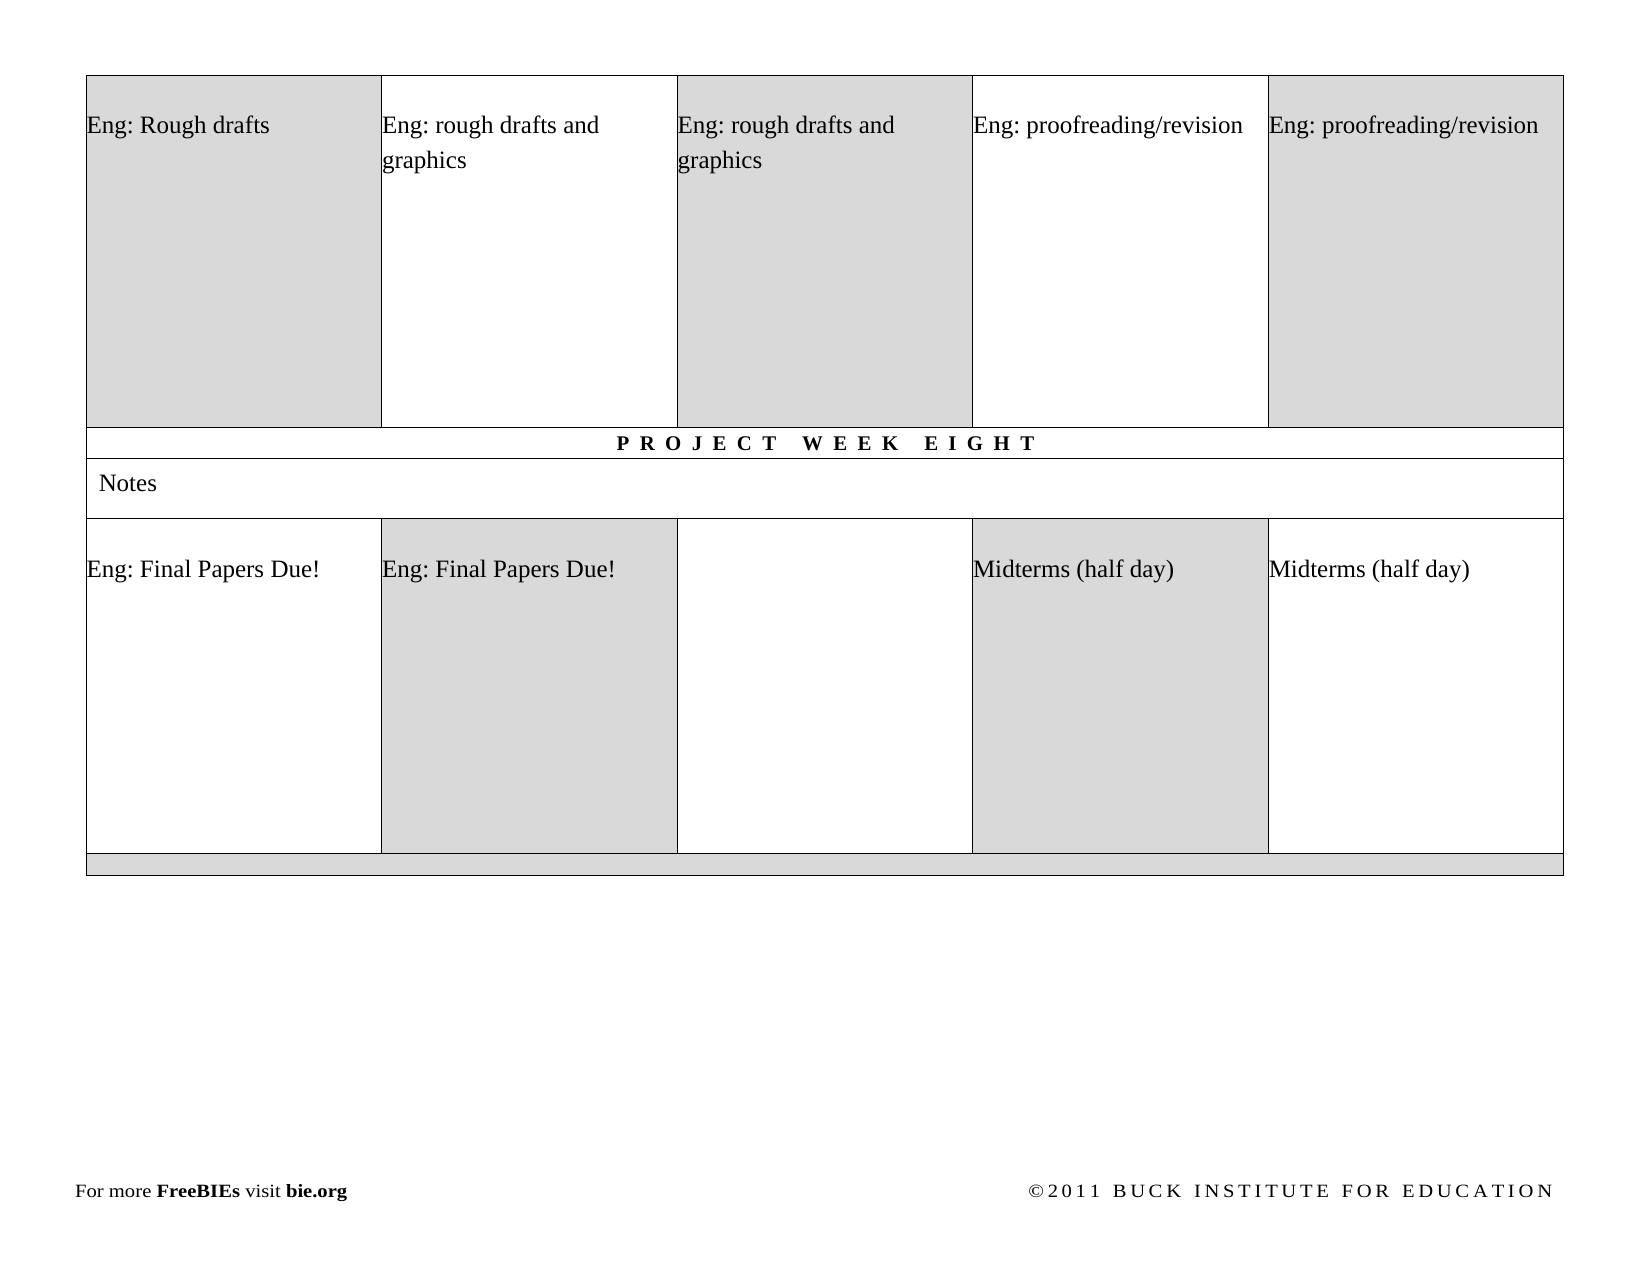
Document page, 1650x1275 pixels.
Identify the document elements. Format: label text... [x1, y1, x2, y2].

table_cell [87, 854, 1563, 875]
table_cell Midterms (half day) [973, 519, 1268, 853]
table_cell [678, 519, 972, 853]
table_cell Eng: Final Papers Due! [87, 519, 381, 853]
table_cell Eng: proofreading/revision [1269, 76, 1563, 427]
table_cell Eng: proofreading/revision [973, 76, 1268, 427]
table_cell Eng: rough drafts and graphics [382, 76, 677, 427]
table_cell Notes [87, 459, 1563, 518]
table_cell Eng: Rough drafts [87, 76, 381, 427]
table_cell Eng: Final Papers Due! [382, 519, 677, 853]
table_cell PROJECT WEEK EIGHT [87, 428, 1563, 458]
table_cell Eng: rough drafts and graphics [678, 76, 972, 427]
table_cell Midterms (half day) [1269, 519, 1563, 853]
